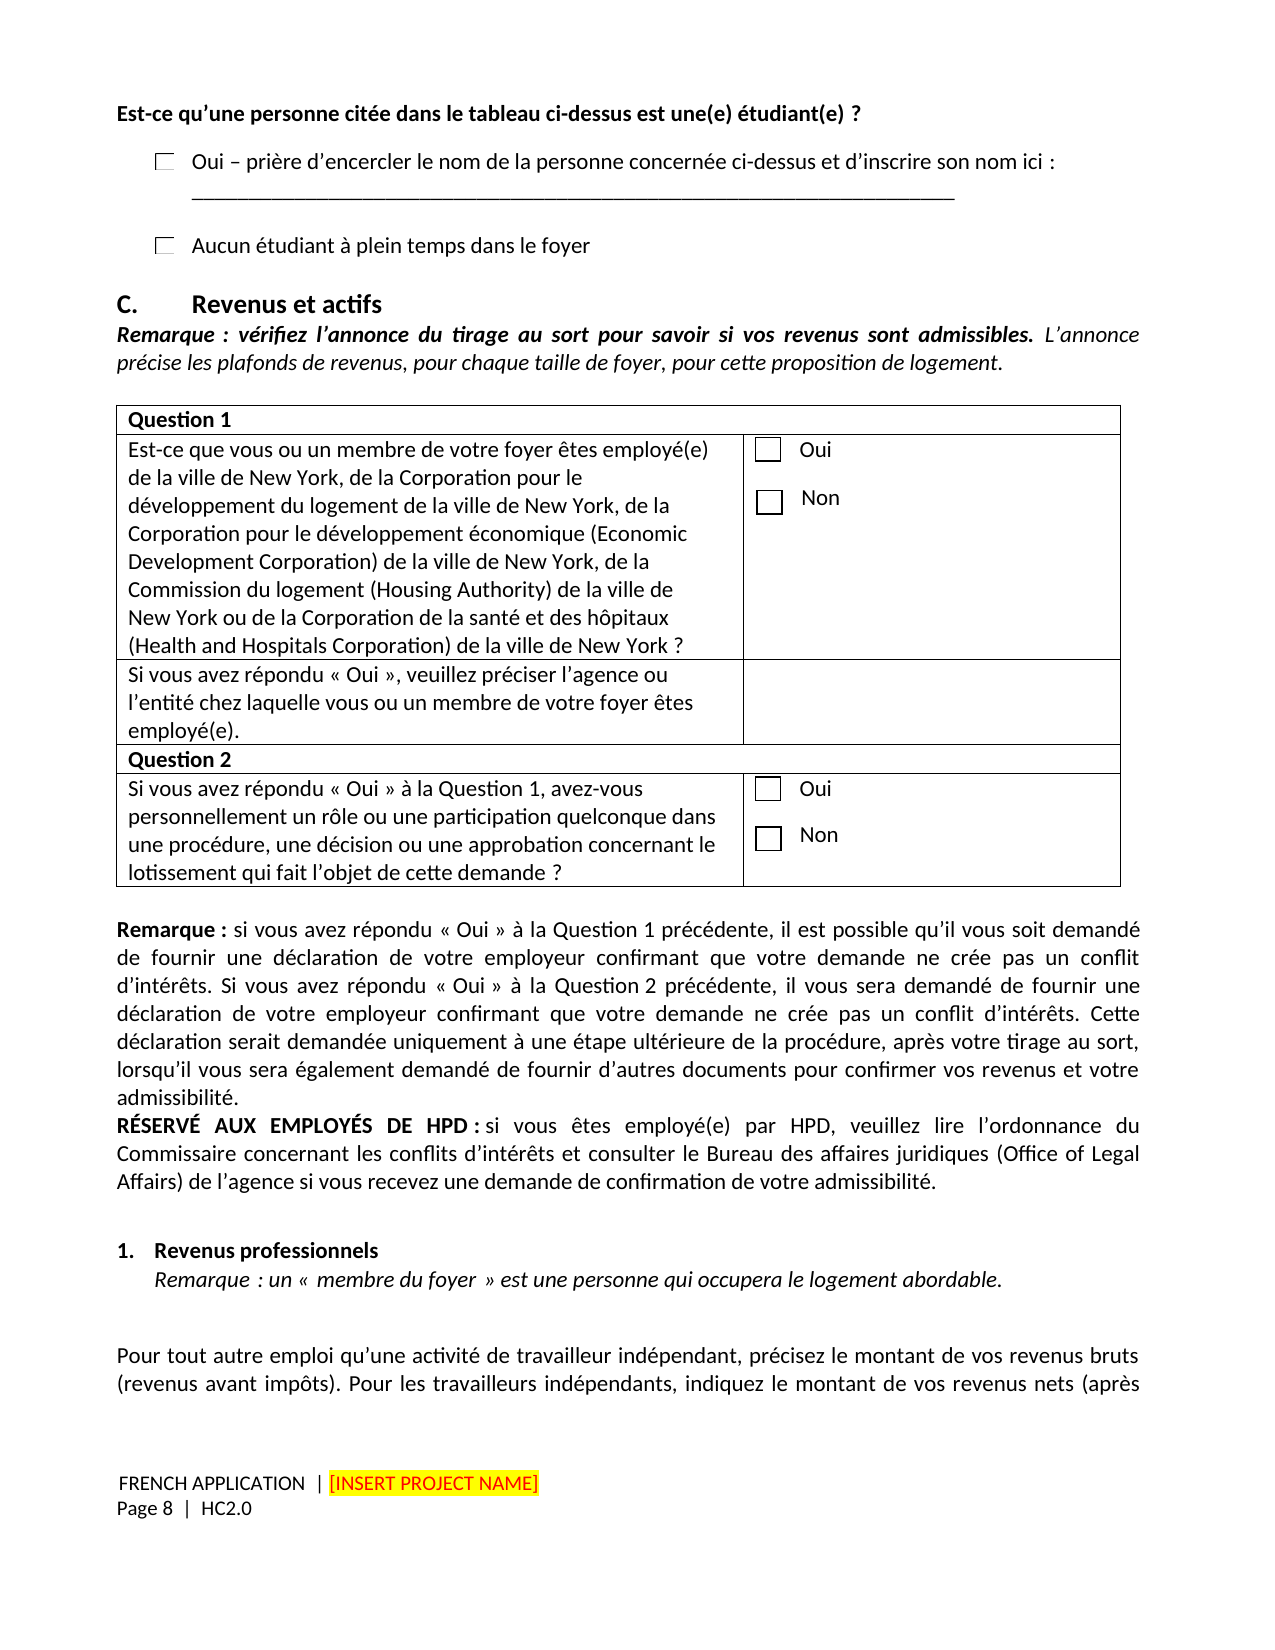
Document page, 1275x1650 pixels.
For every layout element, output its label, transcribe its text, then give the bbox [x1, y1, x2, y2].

table_cell Oui Non [744, 774, 1120, 886]
list ___________________________________________________________________ [192, 175, 1142, 203]
table_cell Question 2 [117, 745, 1120, 773]
text RÉSERVÉ AUX EMPLOYÉS DE HPD : si vous êtes employé(e) par HPD, veuillez lire l’ordonnance du Commissaire concernant les conflits d’intérêts et consulter le Bureau des affaires juridiques (Office of Legal Affairs) de l’agence si vous recevez une demande de confirmation de votre admissibilité. [117, 1167, 1142, 1195]
table_cell Est-ce que vous ou un membre de votre foyer êtes employé(e) de la ville de New York, de la Corporation pour le développement du logement de la ville de New York, de la Corporation pour le développement économique (Economic Development Corporation) de la ville de New York, de la Commission du logement (Housing Authority) de la ville de New York ou de la Corporation de la santé et des hôpitaux (Health and Hospitals Corporation) de la ville de New York ? [117, 435, 743, 659]
text Remarque : si vous avez répondu « Oui » à la Question 1 précédente, il est possible qu’il vous soit demandé de fournir une déclaration de votre employeur confirmant que votre demande ne crée pas un conflit d’intérêts. Si vous avez répondu « Oui » à la Question 2 précédente, il vous sera demandé de fournir une déclaration de votre employeur confirmant que votre demande ne crée pas un conflit d’intérêts. Cette déclaration serait demandée uniquement à une étape ultérieure de la procédure, après votre tirage au sort, lorsqu’il vous sera également demandé de fournir d’autres documents pour confirmer vos revenus et votre admissibilité. [117, 915, 1142, 1111]
table_cell Si vous avez répondu « Oui » à la Question 1, avez-vous personnellement un rôle ou une participation quelconque dans une procédure, une décision ou une approbation concernant le lotissement qui fait l’objet de cette demande ? [117, 774, 743, 886]
table_cell Si vous avez répondu « Oui », veuillez préciser l’agence ou l’entité chez laquelle vous ou un membre de votre foyer êtes employé(e). [117, 660, 743, 744]
list Revenus professionnels [117, 1236, 1142, 1264]
list Oui – prière d’encercler le nom de la personne concernée ci-dessus et d’inscrire son nom ici : [154, 147, 1142, 175]
list Aucun étudiant à plein temps dans le foyer [154, 231, 1142, 259]
table_cell [744, 660, 1120, 744]
list Revenus et actifs [117, 287, 1067, 321]
table_header Question 1 [117, 406, 1120, 434]
text Remarque : un « membre du foyer » est une personne qui occupera le logement abordable. [154, 1265, 1142, 1293]
table_cell Oui Non [744, 435, 1120, 659]
text Remarque : vérifiez l’annonce du tirage au sort pour savoir si vos revenus sont admissibles. L’annonce précise les plafonds de revenus, pour chaque taille de foyer, pour cette proposition de logement. [117, 321, 1142, 377]
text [117, 1341, 1142, 1397]
list Est-ce qu’une personne citée dans le tableau ci-dessus est une(e) étudiant(e) ? [117, 99, 1142, 127]
